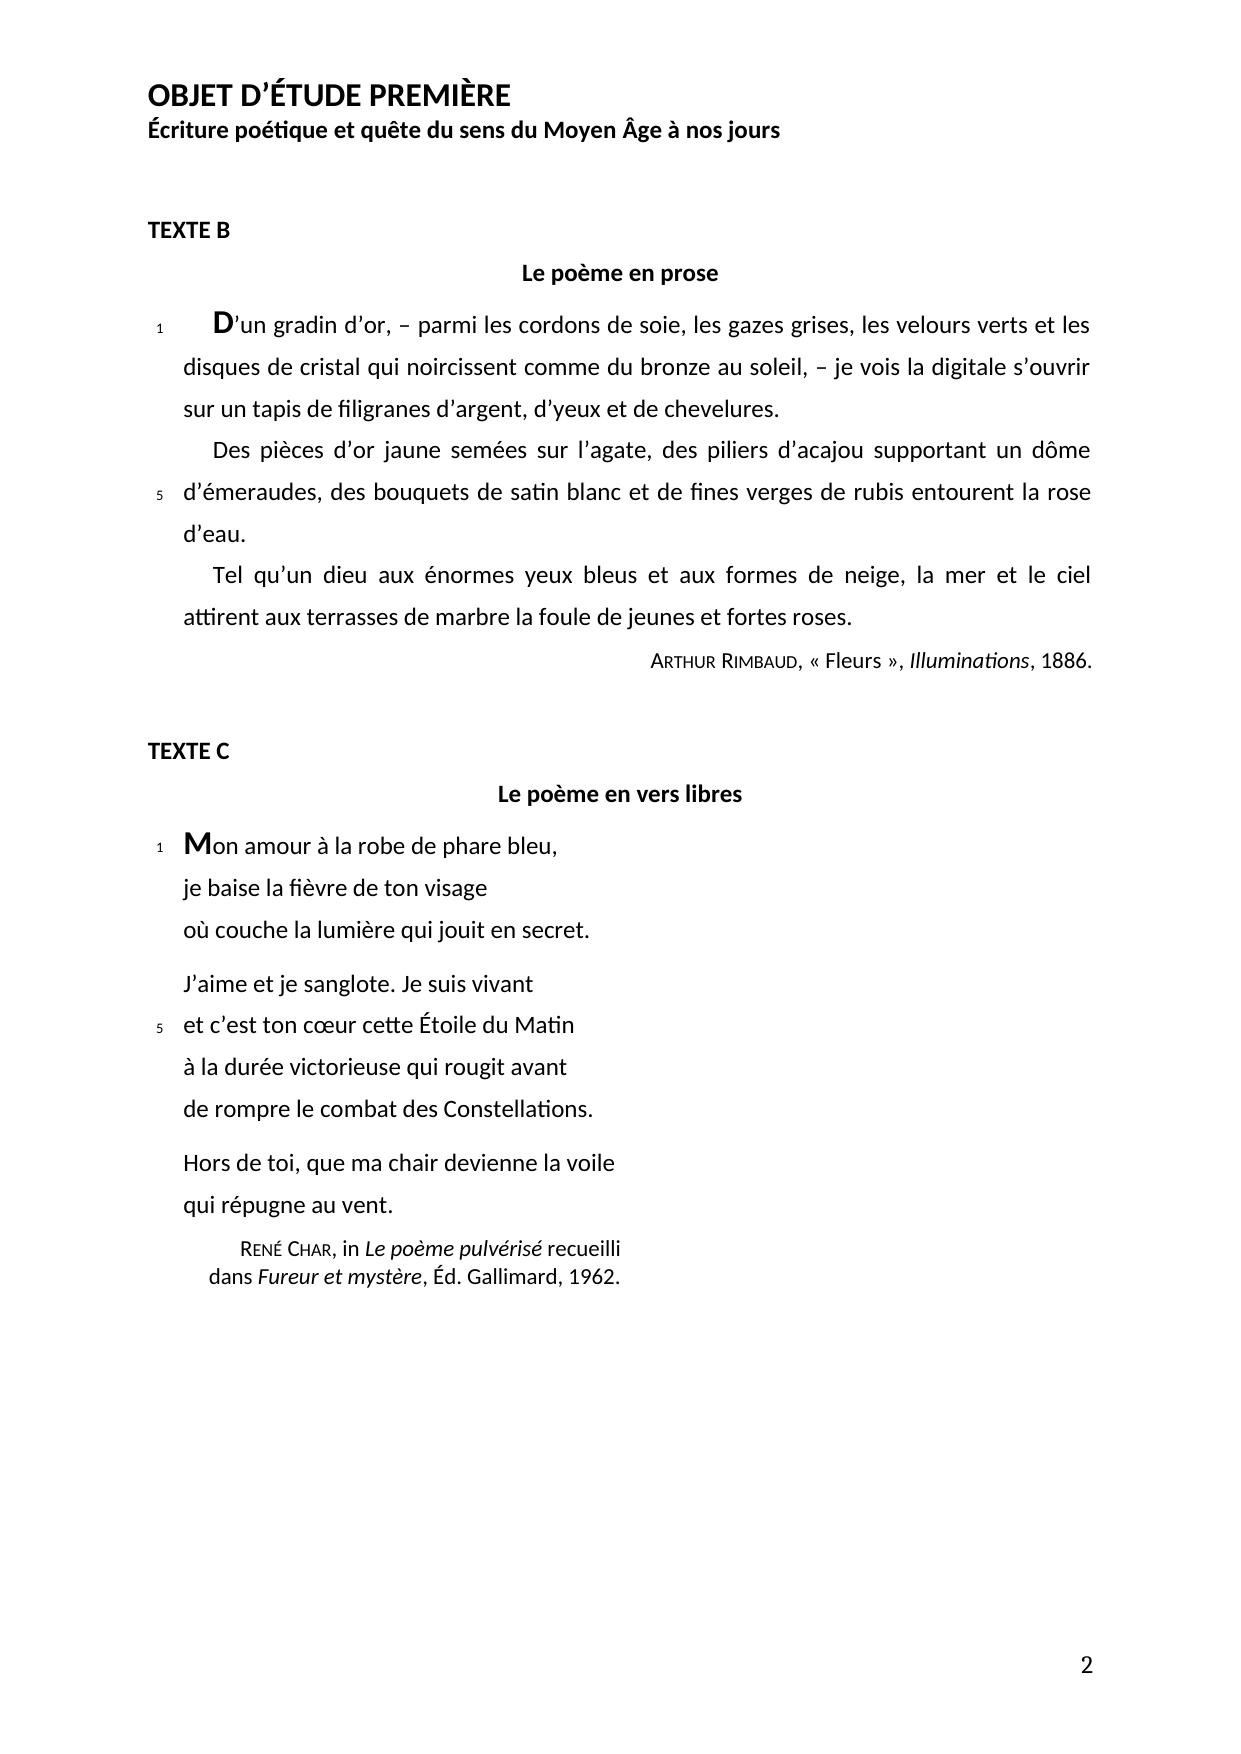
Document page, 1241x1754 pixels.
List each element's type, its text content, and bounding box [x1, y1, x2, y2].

text TEXTE C [148, 735, 1093, 766]
text Mon amour à la robe de phare bleu, [148, 821, 1093, 863]
text où couche la lumière qui jouit en secret. [148, 905, 1093, 946]
text Le poème en vers libres [148, 778, 1093, 809]
text J’aime et je sanglote. Je suis vivant [148, 959, 1093, 1001]
text à la durée victorieuse qui rougit avant [148, 1042, 1093, 1084]
text et c’est ton cœur cette Étoile du Matin [148, 1001, 1093, 1042]
text qui répugne au vent. [148, 1180, 1093, 1221]
text Le poème en prose [148, 257, 1093, 288]
text Tel qu’un dieu aux énormes yeux bleus et aux formes de neige, la mer et le ciel attirent aux terrasses de marbre la foule de jeunes et fortes roses. [148, 551, 1093, 634]
text Des pièces d’or jaune semées sur l’agate, des piliers d’acajou supportant un dôme d’émeraudes, des bouquets de satin blanc et de fines verges de rubis entourent la rose d’eau. [148, 426, 1093, 551]
text je baise la fièvre de ton visage [148, 863, 1093, 905]
text Arthur Rimbaud, « Fleurs », Illuminations, 1886. [148, 646, 1093, 674]
text D’un gradin d’or, – parmi les cordons de soie, les gazes grises, les velours verts et les disques de cristal qui noircissent comme du bronze au soleil, – je vois la digitale s’ouvrir sur un tapis de filigranes d’argent, d’yeux et de chevelures. [148, 301, 1093, 426]
text Hors de toi, que ma chair devienne la voile [148, 1138, 1093, 1180]
text René Char, in Le poème pulvérisé recueilli dans Fureur et mystère, Éd. Gallimard, 1962. [148, 1234, 621, 1290]
text de rompre le combat des Constellations. [148, 1084, 1093, 1126]
text TEXTE B [148, 214, 1093, 245]
